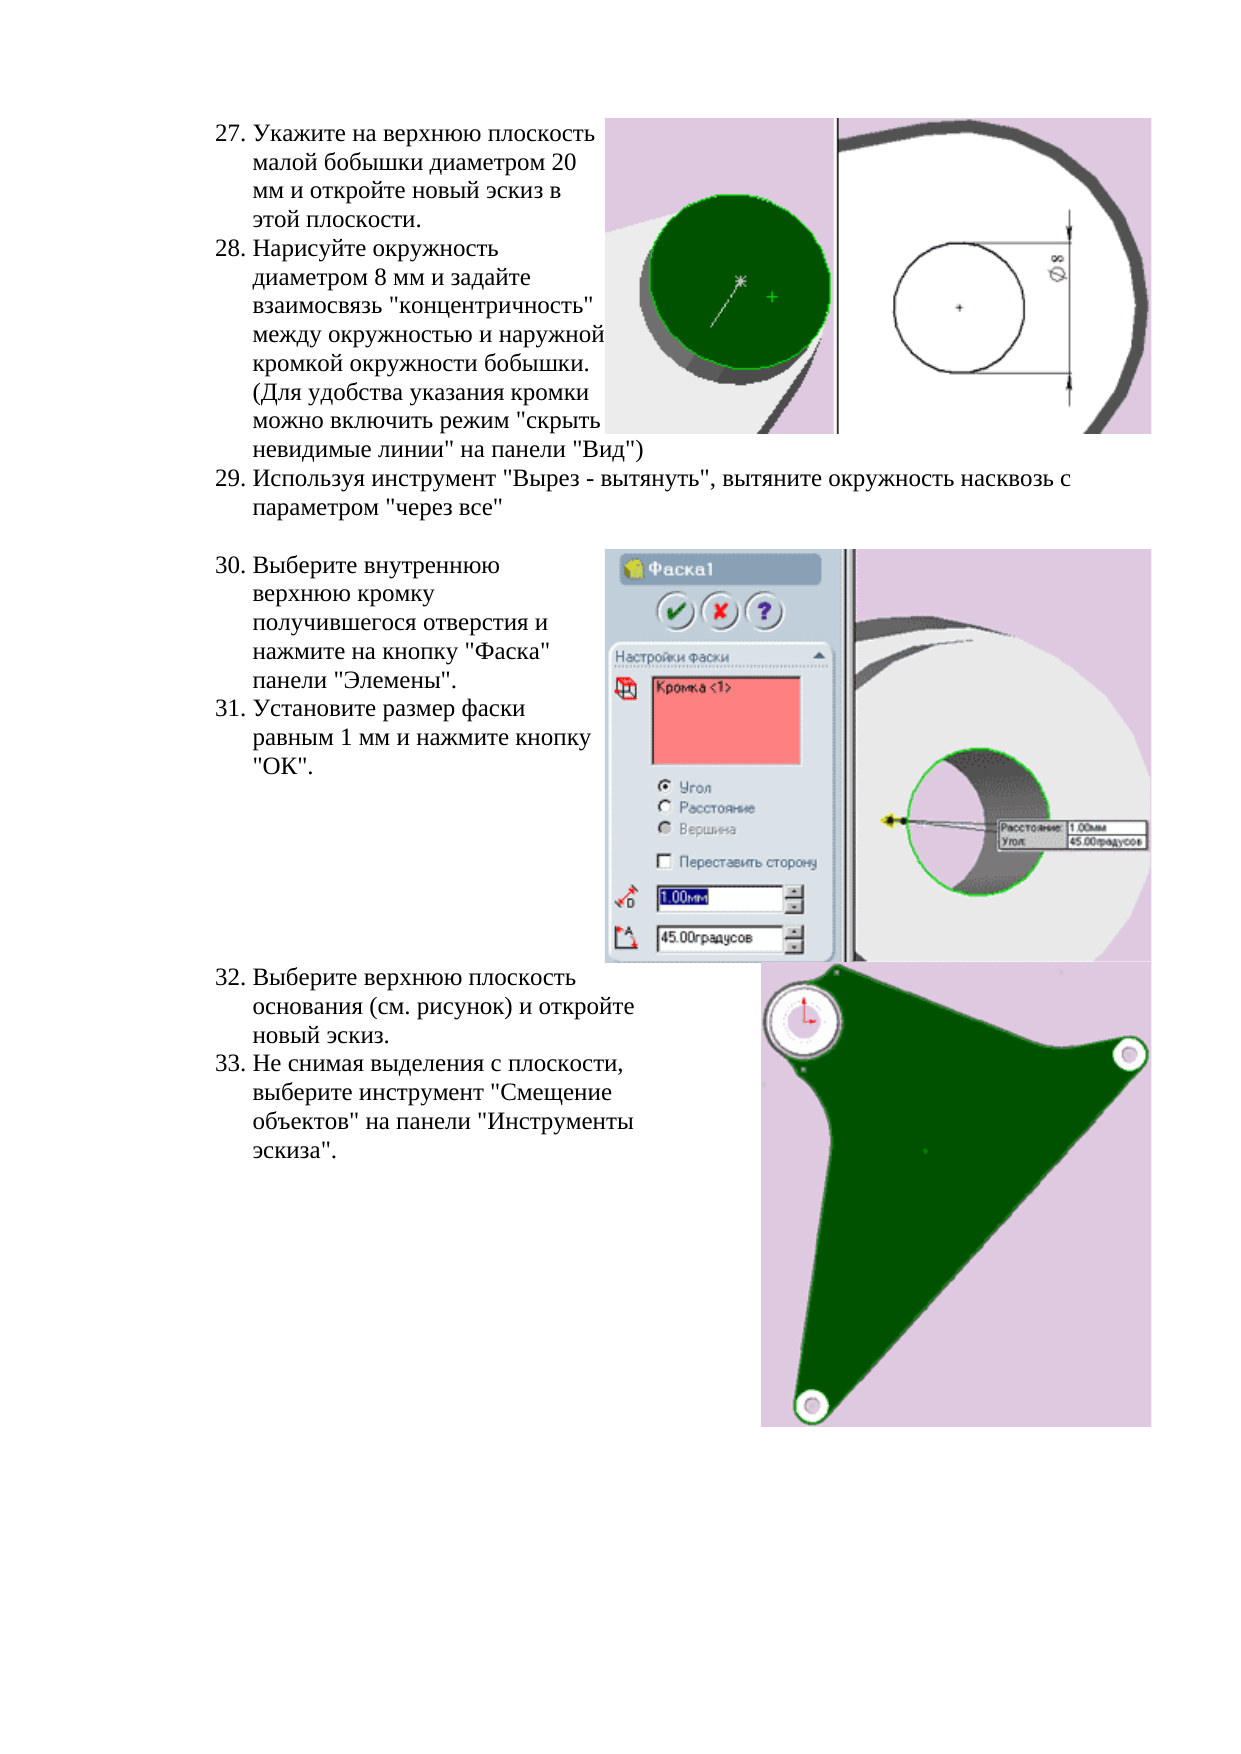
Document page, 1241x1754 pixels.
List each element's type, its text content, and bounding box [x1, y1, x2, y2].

table_cell Выберите внутреннюю верхнюю кромку получившегося отверстия и нажмите на кнопку "Фаска" панели "Элемены". Установите размер фаски равным 1 мм и нажмите кнопку "ОК". [177, 550, 604, 962]
table_cell Укажите на верхнюю плоскость малой бобышки диаметром 20 мм и откройте новый эскиз в этой плоскости. Нарисуйте окружность диаметром 8 мм и задайте взаимосвязь "концентричность" между окружностью и наружной кромкой окружности бобышки. (Для удобства указания кромки можно включить режим "скрыть невидимые линии" на панели "Вид") Используя инструмент "Вырез - вытянуть", вытяните окружность насквозь с параметром "через все" [177, 118, 1152, 550]
table_cell Выберите верхнюю плоскость основания (см. рисунок) и откройте новый эскиз. Не снимая выделения с плоскости, выберите инструмент "Смещение объектов" на панели "Инструменты эскиза". [177, 962, 761, 1426]
picture [604, 549, 1152, 1427]
picture [604, 118, 1152, 434]
